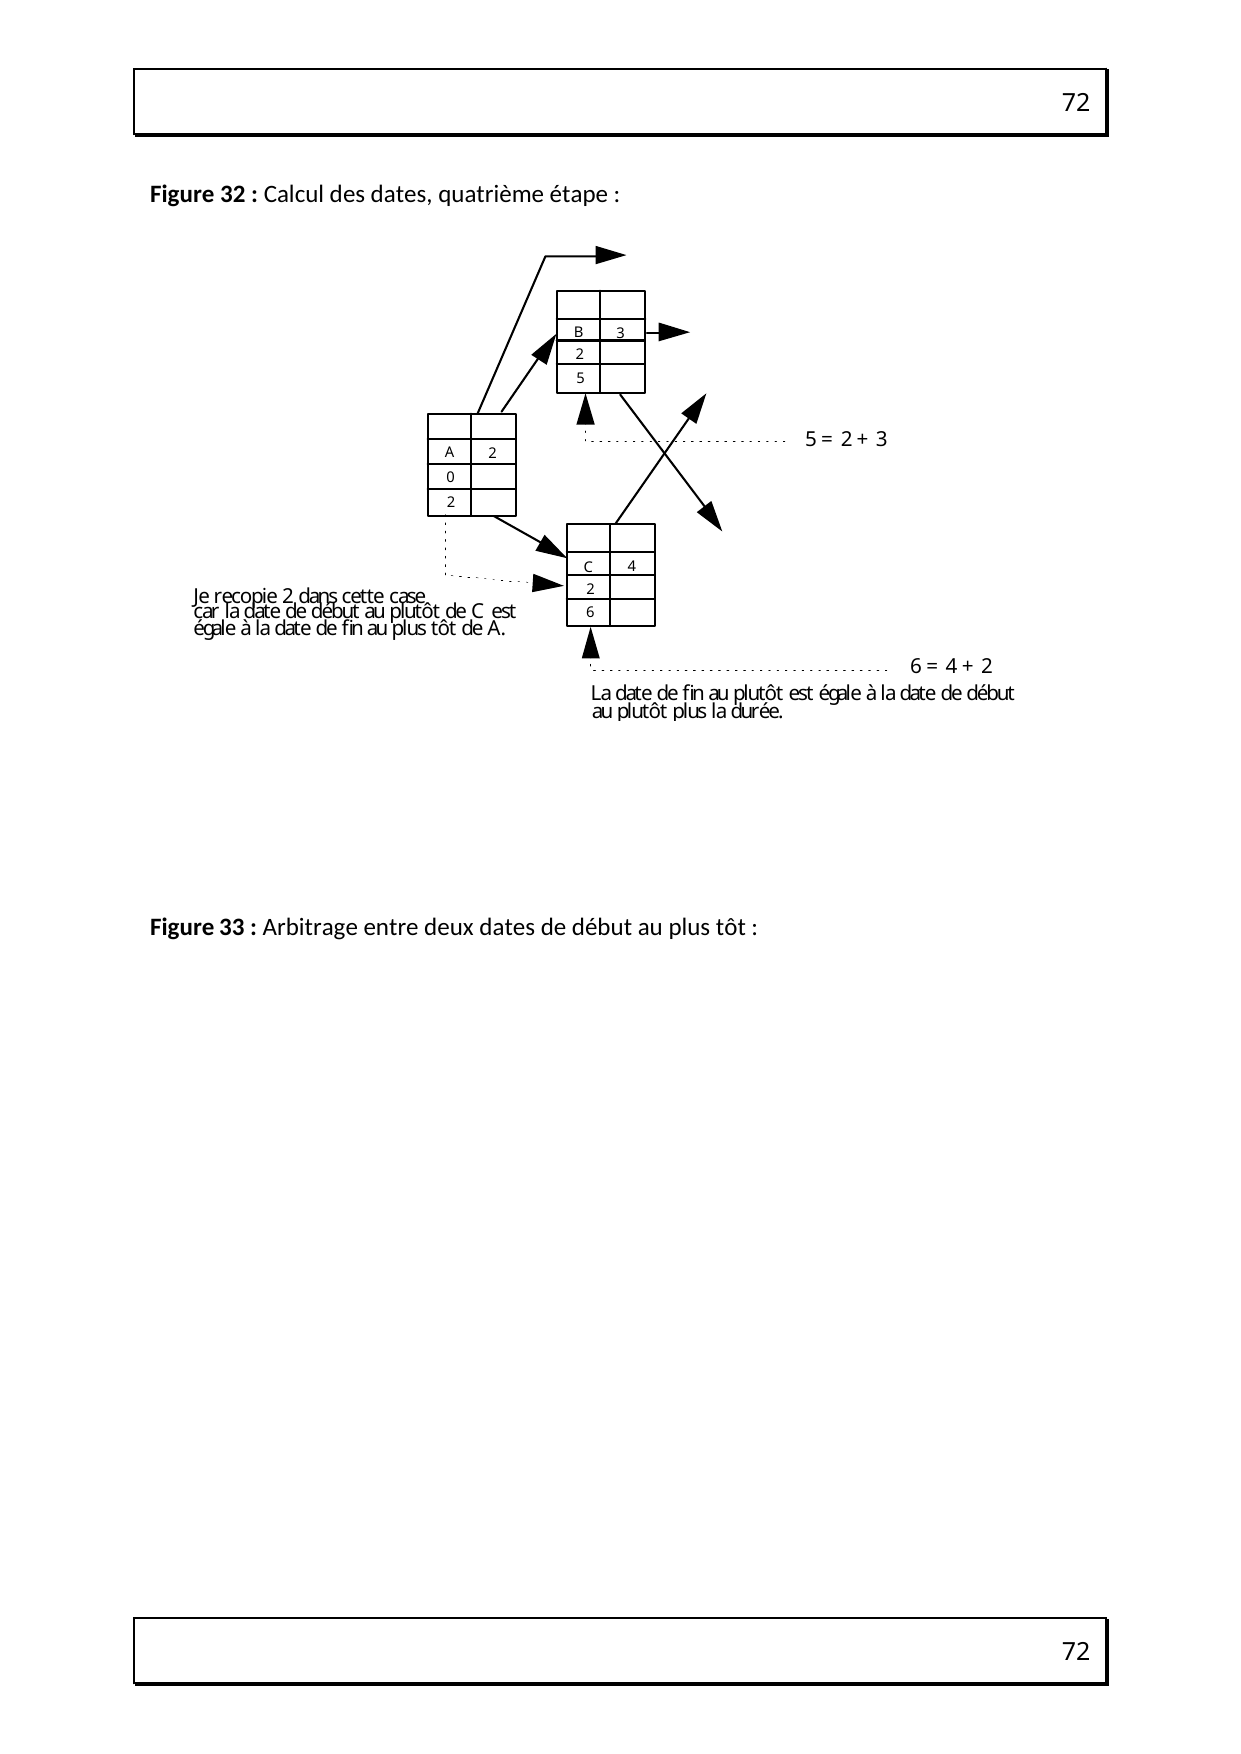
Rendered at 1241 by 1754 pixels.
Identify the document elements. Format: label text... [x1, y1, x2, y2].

text Figure 33 : Arbitrage entre deux dates de début au plus tôt : [150, 911, 1090, 941]
text Figure 32 : Calcul des dates, quatrième étape : [150, 148, 1090, 209]
